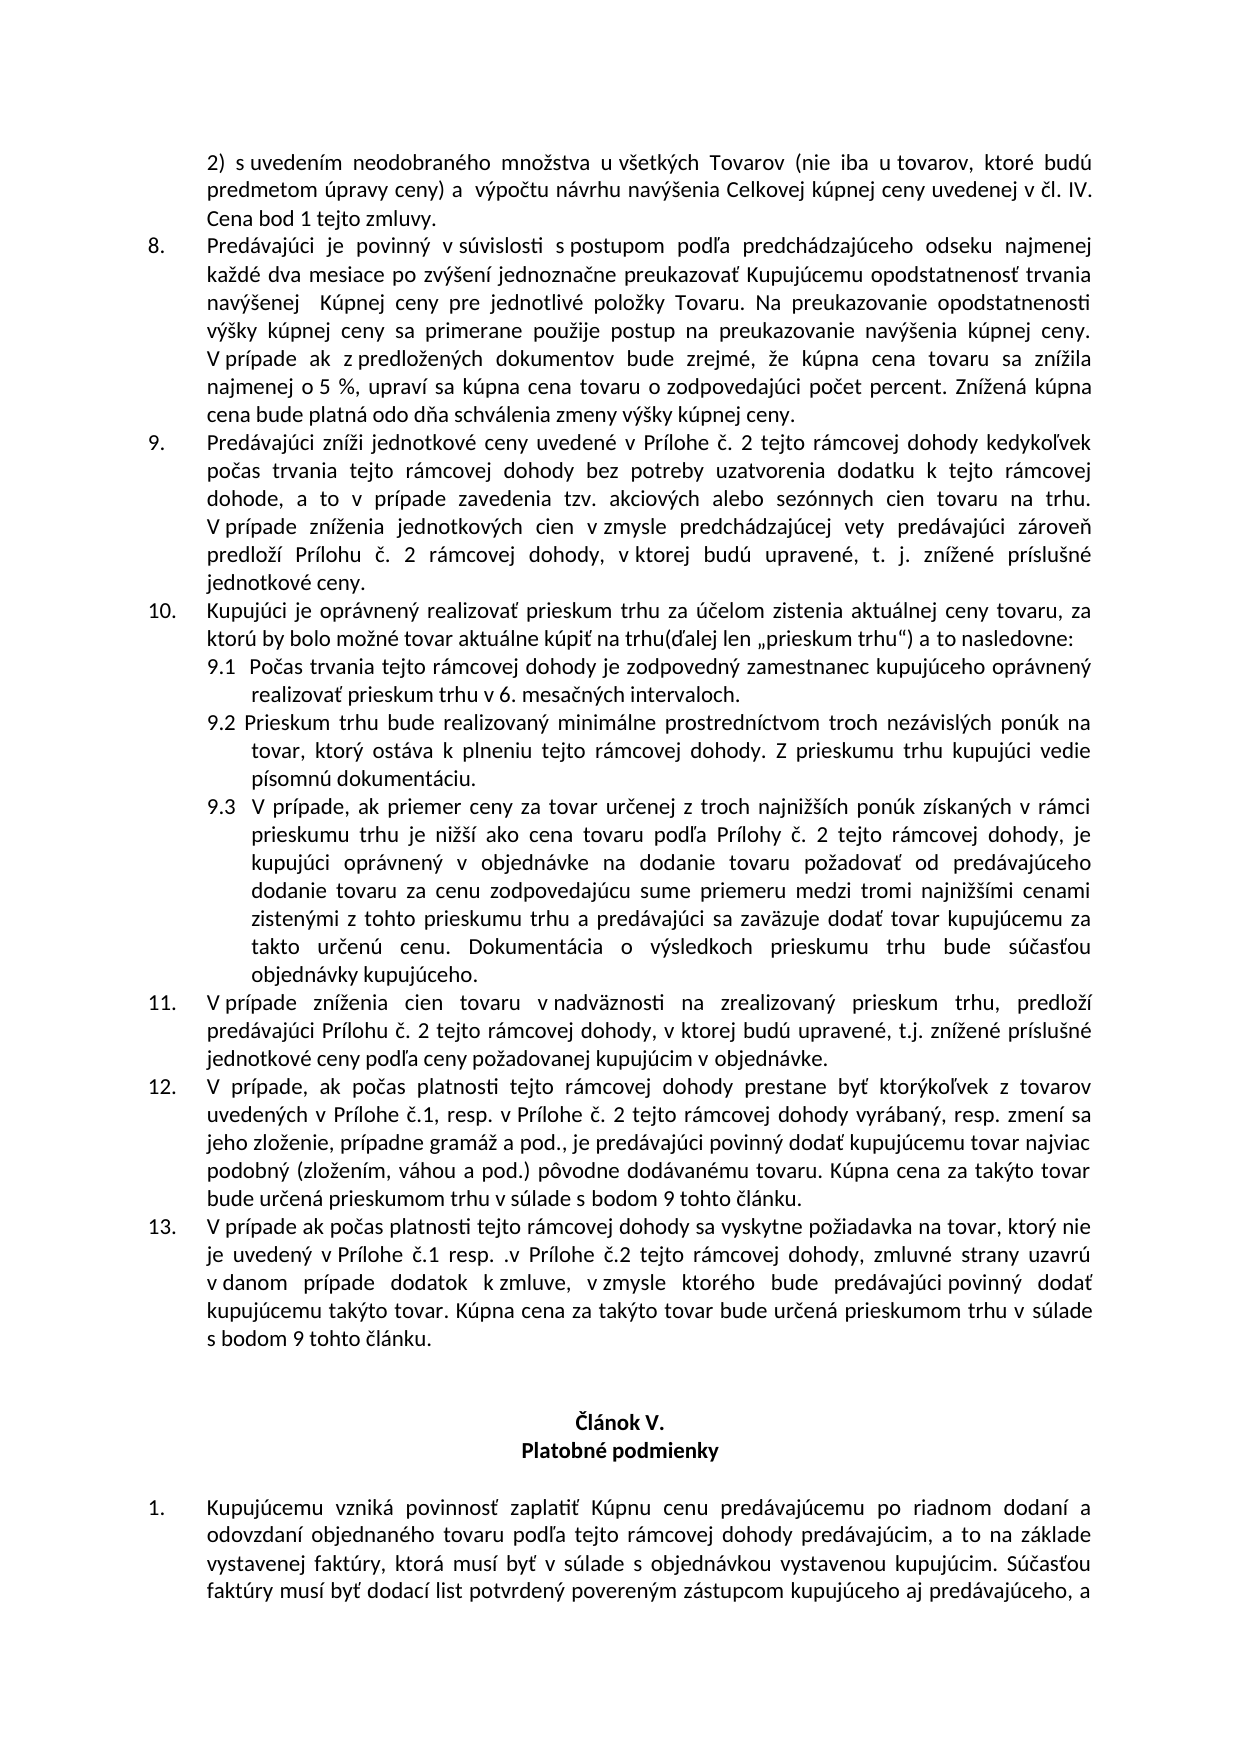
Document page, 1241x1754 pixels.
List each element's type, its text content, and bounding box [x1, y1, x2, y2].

list Kupujúci je oprávnený realizovať prieskum trhu za účelom zistenia aktuálnej ceny tovaru, za ktorú by bolo možné tovar aktuálne kúpiť na trhu(ďalej len „prieskum trhu“) a to nasledovne: [148, 596, 1093, 652]
text 9.3 V prípade, ak priemer ceny za tovar určenej z troch najnižších ponúk získaných v rámci prieskumu trhu je nižší ako cena tovaru podľa Prílohy č. 2 tejto rámcovej dohody, je kupujúci oprávnený v objednávke na dodanie tovaru požadovať od predávajúceho dodanie tovaru za cenu zodpovedajúcu sume priemeru medzi tromi najnižšími cenami zistenými z tohto prieskumu trhu a predávajúci sa zaväzuje dodať tovar kupujúcemu za takto určenú cenu. Dokumentácia o výsledkoch prieskumu trhu bude súčasťou objednávky kupujúceho. [207, 792, 1093, 988]
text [148, 1493, 1093, 1605]
list V prípade, ak počas platnosti tejto rámcovej dohody prestane byť ktorýkoľvek z tovarov uvedených v Prílohe č.1, resp. v Prílohe č. 2 tejto rámcovej dohody vyrábaný, resp. zmení sa jeho zloženie, prípadne gramáž a pod., je predávajúci povinný dodať kupujúcemu tovar najviac podobný (zložením, váhou a pod.) pôvodne dodávanému tovaru. Kúpna cena za takýto tovar bude určená prieskumom trhu v súlade s bodom 9 tohto článku. [148, 1072, 1093, 1212]
text Platobné podmienky [148, 1437, 1093, 1464]
list V prípade ak počas platnosti tejto rámcovej dohody sa vyskytne požiadavka na tovar, ktorý nie je uvedený v Prílohe č.1 resp. .v Prílohe č.2 tejto rámcovej dohody, zmluvné strany uzavrú v danom prípade dodatok k zmluve, v zmysle ktorého bude predávajúci povinný dodať kupujúcemu takýto tovar. Kúpna cena za takýto tovar bude určená prieskumom trhu v súlade s bodom 9 tohto článku. [148, 1212, 1093, 1352]
text 9.1 Počas trvania tejto rámcovej dohody je zodpovedný zamestnanec kupujúceho oprávnený realizovať prieskum trhu v 6. mesačných intervaloch. [207, 652, 1093, 708]
list Predávajúci zníži jednotkové ceny uvedené v Prílohe č. 2 tejto rámcovej dohody kedykoľvek počas trvania tejto rámcovej dohody bez potreby uzatvorenia dodatku k tejto rámcovej dohode, a to v prípade zavedenia tzv. akciových alebo sezónnych cien tovaru na trhu. V prípade zníženia jednotkových cien v zmysle predchádzajúcej vety predávajúci zároveň predloží Prílohu č. 2 rámcovej dohody, v ktorej budú upravené, t. j. znížené príslušné jednotkové ceny. [148, 428, 1093, 596]
text Článok V. [148, 1408, 1093, 1437]
list V prípade zníženia cien tovaru v nadväznosti na zrealizovaný prieskum trhu, predloží predávajúci Prílohu č. 2 tejto rámcovej dohody, v ktorej budú upravené, t.j. znížené príslušné jednotkové ceny podľa ceny požadovanej kupujúcim v objednávke. [148, 988, 1093, 1072]
text 9.2 Prieskum trhu bude realizovaný minimálne prostredníctvom troch nezávislých ponúk na tovar, ktorý ostáva k plneniu tejto rámcovej dohody. Z prieskumu trhu kupujúci vedie písomnú dokumentáciu. [207, 708, 1093, 792]
list Predávajúci je povinný v súvislosti s postupom podľa predchádzajúceho odseku najmenej každé dva mesiace po zvýšení jednoznačne preukazovať Kupujúcemu opodstatnenosť trvania navýšenej Kúpnej ceny pre jednotlivé položky Tovaru. Na preukazovanie opodstatnenosti výšky kúpnej ceny sa primerane použije postup na preukazovanie navýšenia kúpnej ceny. V prípade ak z predložených dokumentov bude zrejmé, že kúpna cena tovaru sa znížila najmenej o 5 %, upraví sa kúpna cena tovaru o zodpovedajúci počet percent. Znížená kúpna cena bude platná odo dňa schválenia zmeny výšky kúpnej ceny. [148, 232, 1093, 428]
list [148, 148, 1093, 232]
